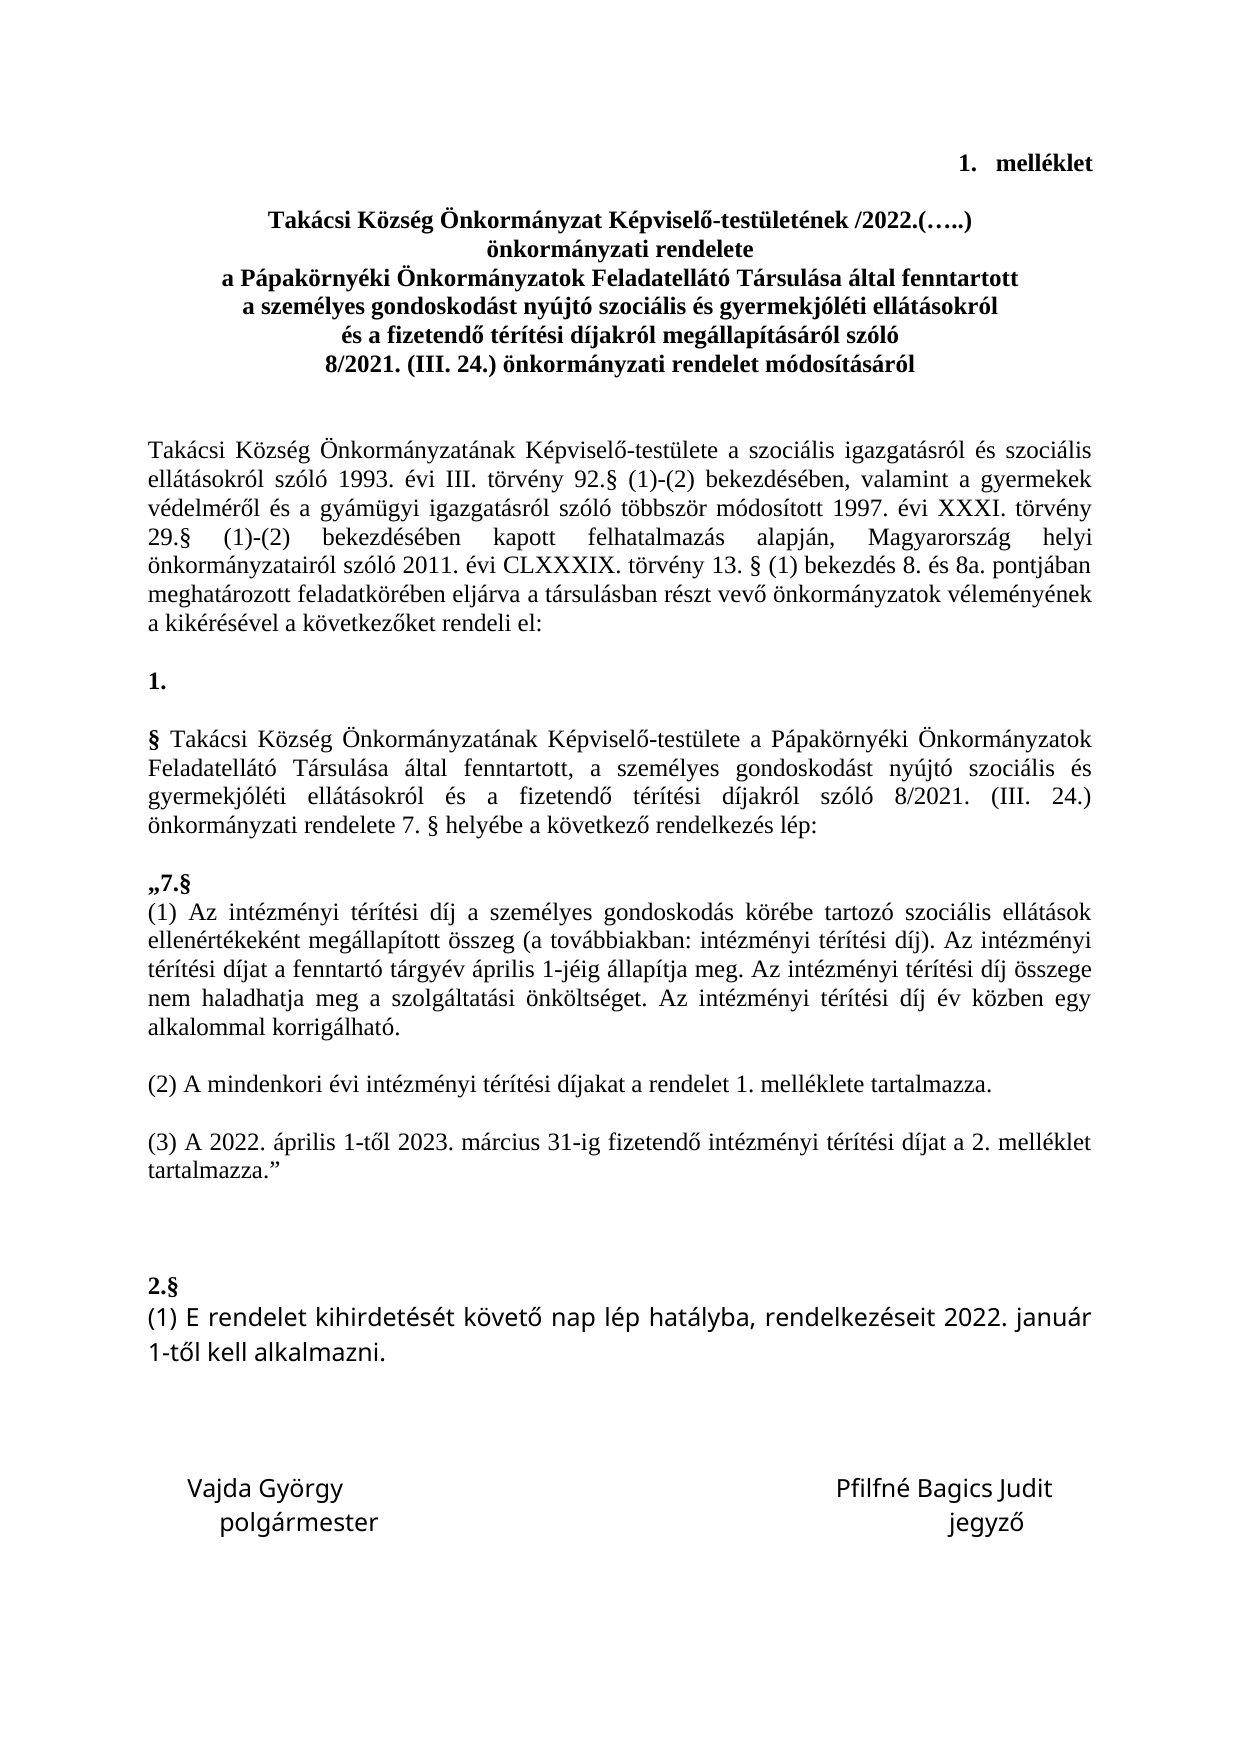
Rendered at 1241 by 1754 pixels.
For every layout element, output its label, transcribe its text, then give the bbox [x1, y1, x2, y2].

text és a fizetendő térítési díjakról megállapításáról szóló [148, 320, 1093, 349]
text (1) E rendelet kihirdetését követő nap lép hatályba, rendelkezéseit 2022. január 1-től kell alkalmazni. [148, 1300, 1093, 1368]
text (1) Az intézményi térítési díj a személyes gondoskodás körébe tartozó szociális ellátások ellenértékeként megállapított összeg (a továbbiakban: intézményi térítési díj). Az intézményi térítési díjat a fenntartó tárgyév április 1-jéig állapítja meg. Az intézményi térítési díj összege nem haladhatja meg a szolgáltatási önköltséget. Az intézményi térítési díj év közben egy alkalommal korrigálható. [148, 897, 1093, 1041]
text „7.§ [148, 868, 1093, 897]
text a személyes gondoskodást nyújtó szociális és gyermekjóléti ellátásokról [148, 291, 1093, 320]
text a Pápakörnyéki Önkormányzatok Feladatellátó Társulása által fenntartott [148, 263, 1093, 291]
text Takácsi Község Önkormányzatának Képviselő-testülete a szociális igazgatásról és szociális ellátásokról szóló 1993. évi III. törvény 92.§ (1)-(2) bekezdésében, valamint a gyermekek védelméről és a gyámügyi igazgatásról szóló többször módosított 1997. évi XXXI. törvény 29.§ (1)-(2) bekezdésében kapott felhatalmazás alapján, Magyarország helyi önkormányzatairól szóló 2011. évi CLXXXIX. törvény 13. § (1) bekezdés 8. és 8a. pontjában meghatározott feladatkörében eljárva a társulásban részt vevő önkormányzatok véleményének a kikérésével a következőket rendeli el: [148, 436, 1093, 637]
text 8/2021. (III. 24.) önkormányzati rendelet módosításáról [148, 349, 1093, 378]
text 1. [148, 666, 1093, 695]
text (2) A mindenkori évi intézményi térítési díjakat a rendelet 1. melléklete tartalmazza. [148, 1069, 1093, 1098]
text § Takácsi Község Önkormányzatának Képviselő-testülete a Pápakörnyéki Önkormányzatok Feladatellátó Társulása által fenntartott, a személyes gondoskodást nyújtó szociális és gyermekjóléti ellátásokról és a fizetendő térítési díjakról szóló 8/2021. (III. 24.) önkormányzati rendelete 7. § helyébe a következő rendelkezés lép: [148, 724, 1093, 839]
text önkormányzati rendelete [148, 234, 1093, 263]
list melléklet [185, 148, 1093, 176]
text 2.§ [148, 1271, 1093, 1300]
text Vajda György Pfilfné Bagics Judit [148, 1470, 1093, 1504]
text polgármester jegyző [148, 1504, 1093, 1538]
text Takácsi Község Önkormányzat Képviselő-testületének /2022.(…..) [148, 205, 1093, 234]
text (3) A 2022. április 1-től 2023. március 31-ig fizetendő intézményi térítési díjat a 2. melléklet tartalmazza.” [148, 1127, 1093, 1184]
